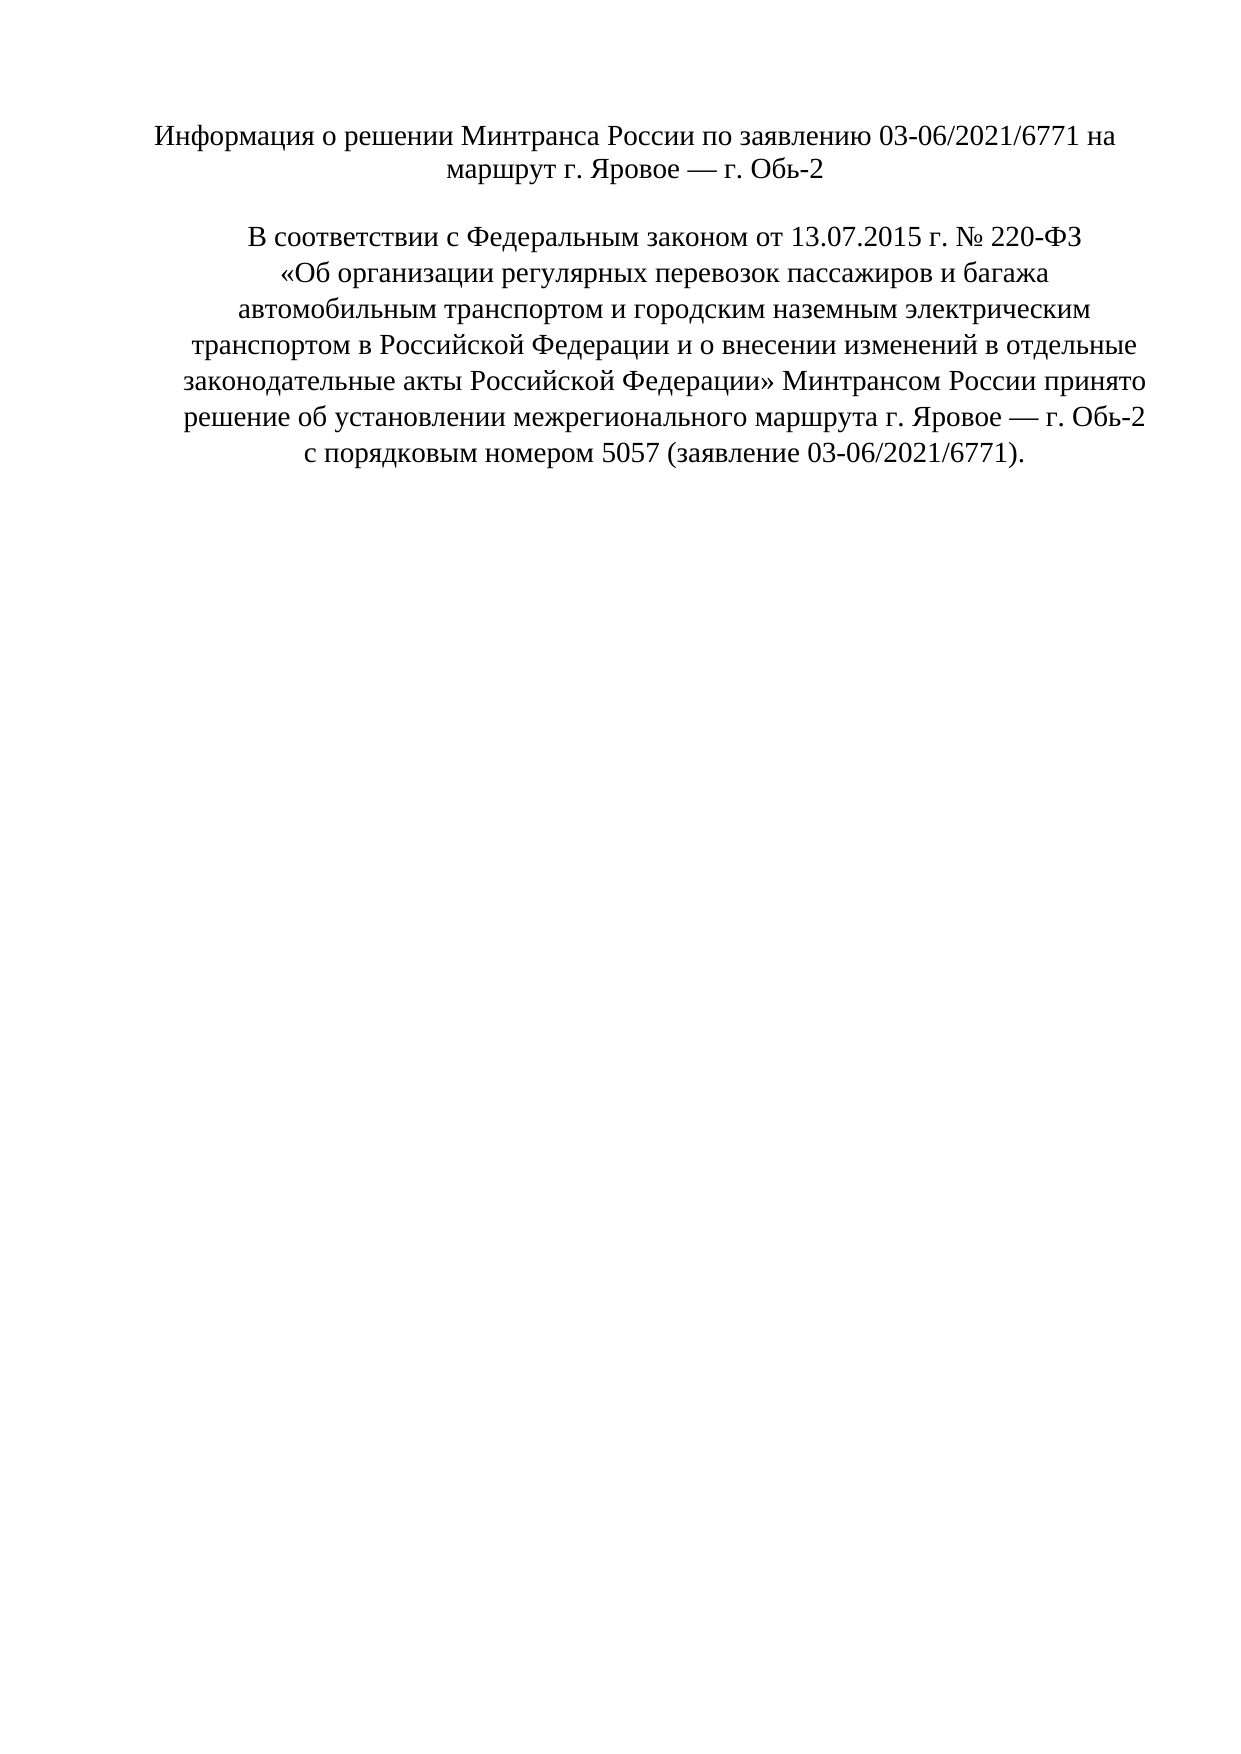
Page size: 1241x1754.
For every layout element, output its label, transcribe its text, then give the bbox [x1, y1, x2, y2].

text Информация о решении Минтранса России по заявлению 03-06/2021/6771 на маршрут г. Яровое — г. Обь-2 [118, 118, 1152, 185]
text В соответствии с Федеральным законом от 13.07.2015 г. № 220-ФЗ «Об организации регулярных перевозок пассажиров и багажа автомобильным транспортом и городским наземным электрическим транспортом в Российской Федерации и о внесении изменений в отдельные законодательные акты Российской Федерации» Минтрансом России принято решение об установлении межрегионального маршрута г. Яровое — г. Обь-2 с порядковым номером 5057 (заявление 03-06/2021/6771). [177, 219, 1152, 469]
